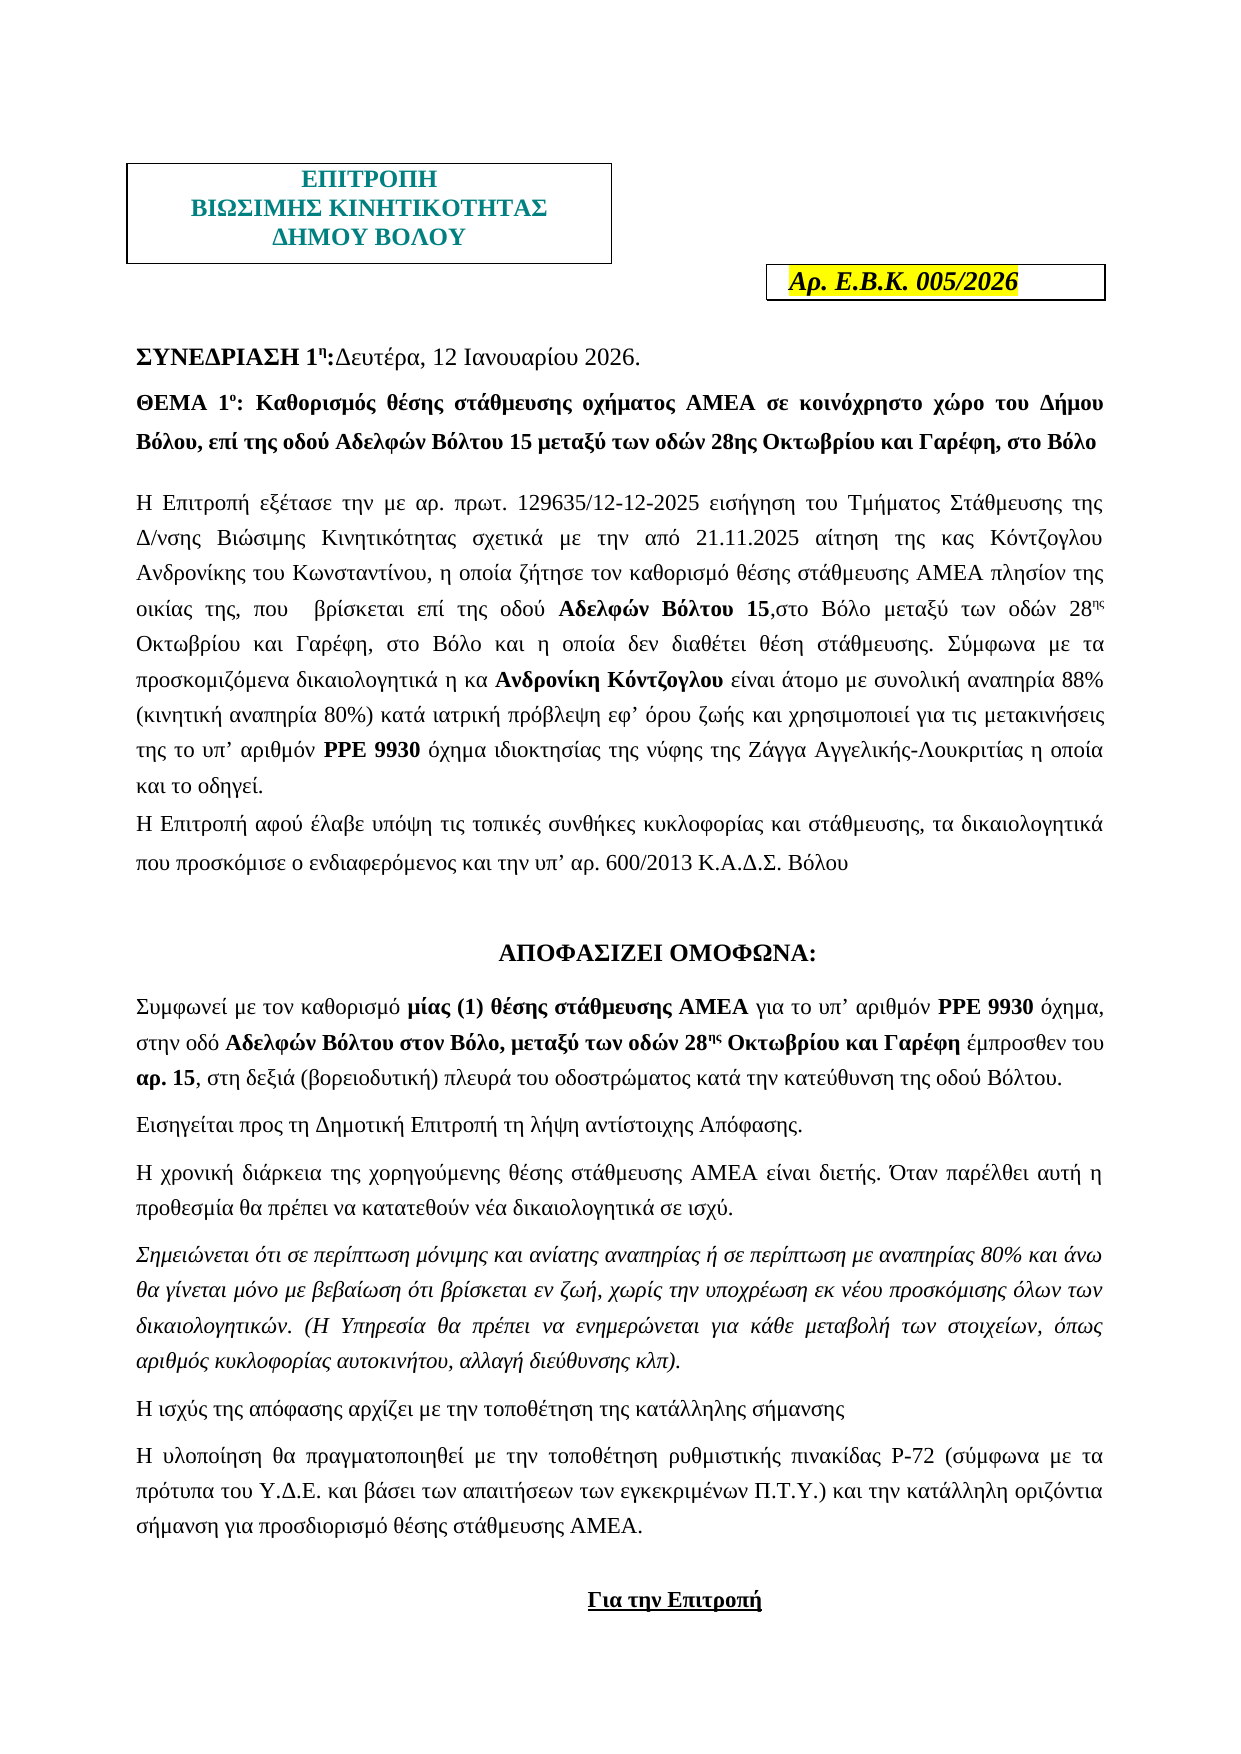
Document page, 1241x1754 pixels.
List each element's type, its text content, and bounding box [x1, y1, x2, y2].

text Εισηγείται προς τη Δημοτική Επιτροπή τη λήψη αντίστοιχης Απόφασης. [136, 1102, 1104, 1138]
text Αρ. Ε.Β.Κ. 005/2026 [767, 265, 1104, 299]
text ΣΥΝΕΔΡΙΑΣΗ 1η:Δευτέρα, 12 Ιανουαρίου 2026. [136, 342, 1104, 371]
text Σημειώνεται ότι σε περίπτωση μόνιμης και ανίατης αναπηρίας ή σε περίπτωση με αναπηρίας 80% και άνω θα γίνεται μόνο με βεβαίωση ότι βρίσκεται εν ζωή, χωρίς την υποχρέωση εκ νέου προσκόμισης όλων των δικαιολογητικών. (Η Υπηρεσία θα πρέπει να ενημερώνεται για κάθε μεταβολή των στοιχείων, όπως αριθμός κυκλοφορίας αυτοκινήτου, αλλαγή διεύθυνσης κλπ). [136, 1232, 1104, 1374]
text Η χρονική διάρκεια της χορηγούμενης θέσης στάθμευσης ΑΜΕΑ είναι διετής. Όταν παρέλθει αυτή η προθεσμία θα πρέπει να κατατεθούν νέα δικαιολογητικά σε ισχύ. [136, 1149, 1104, 1220]
text ΑΠΟΦΑΣΙΖΕΙ ΟΜΟΦΩΝΑ: [136, 938, 1104, 967]
text Η ισχύς της απόφασης αρχίζει με την τοποθέτηση της κατάλληλης σήμανσης [136, 1386, 1104, 1421]
text ΘΕΜΑ 1ο: Καθορισμός θέσης στάθμευσης οχήματος ΑΜΕΑ σε κοινόχρηστο χώρο του Δήμου Βόλου, επί της οδού Αδελφών Βόλτου 15 μεταξύ των οδών 28ης Οκτωβρίου και Γαρέφη, στο Βόλο [136, 389, 1104, 454]
text Η Επιτροπή εξέτασε την με αρ. πρωτ. 129635/12-12-2025 εισήγηση του Τμήματος Στάθμευσης της Δ/νσης Βιώσιμης Κινητικότητας σχετικά με την από 21.11.2025 αίτηση της κας Κόντζογλου Ανδρονίκης του Κωνσταντίνου, η οποία ζήτησε τον καθορισμό θέσης στάθμευσης ΑΜΕΑ πλησίον της οικίας της, που βρίσκεται επί της οδού Αδελφών Βόλτου 15,στο Βόλο μεταξύ των οδών 28ης Οκτωβρίου και Γαρέφη, στο Βόλο και η οποία δεν διαθέτει θέση στάθμευσης. Σύμφωνα με τα προσκομιζόμενα δικαιολογητικά η κα Ανδρονίκη Κόντζογλου είναι άτομο με συνολική αναπηρία 88% (κινητική αναπηρία 80%) κατά ιατρική πρόβλεψη εφ’ όρου ζωής και χρησιμοποιεί για τις μετακινήσεις της το υπ’ αριθμόν ΡΡΕ 9930 όχημα ιδιοκτησίας της νύφης της Ζάγγα Αγγελικής-Λουκριτίας η οποία και το οδηγεί. [136, 479, 1104, 798]
text Η υλοποίηση θα πραγματοποιηθεί με την τοποθέτηση ρυθμιστικής πινακίδας Ρ-72 (σύμφωνα με τα πρότυπα του Υ.Δ.Ε. και βάσει των απαιτήσεων των εγκεκριμένων Π.Τ.Υ.) και την κατάλληλη οριζόντια σήμανση για προσδιορισμό θέσης στάθμευσης ΑΜΕΑ. [136, 1433, 1104, 1539]
list ΔΗΜΟΥ ΒΟΛΟΥ [128, 221, 611, 263]
text Η Επιτροπή αφού έλαβε υπόψη τις τοπικές συνθήκες κυκλοφορίας και στάθμευσης, τα δικαιολογητικά που προσκόμισε ο ενδιαφερόμενος και την υπ’ αρ. 600/2013 Κ.Α.Δ.Σ. Βόλου [136, 810, 1104, 876]
list ΒΙΩΣΙΜΗΣ ΚΙΝΗΤΙΚΟΤΗΤΑΣ [128, 192, 611, 221]
list ΕΠΙΤΡΟΠΗ [128, 164, 611, 192]
text Για την Επιτροπή [136, 1586, 1214, 1613]
text Συμφωνεί με τον καθορισμό μίας (1) θέσης στάθμευσης ΑΜΕΑ για το υπ’ αριθμόν ΡΡΕ 9930 όχημα, στην οδό Αδελφών Βόλτου στον Βόλο, μεταξύ των οδών 28ης Οκτωβρίου και Γαρέφη έμπροσθεν του αρ. 15, στη δεξιά (βορειοδυτική) πλευρά του οδοστρώματος κατά την κατεύθυνση της οδού Βόλτου. [136, 984, 1104, 1091]
